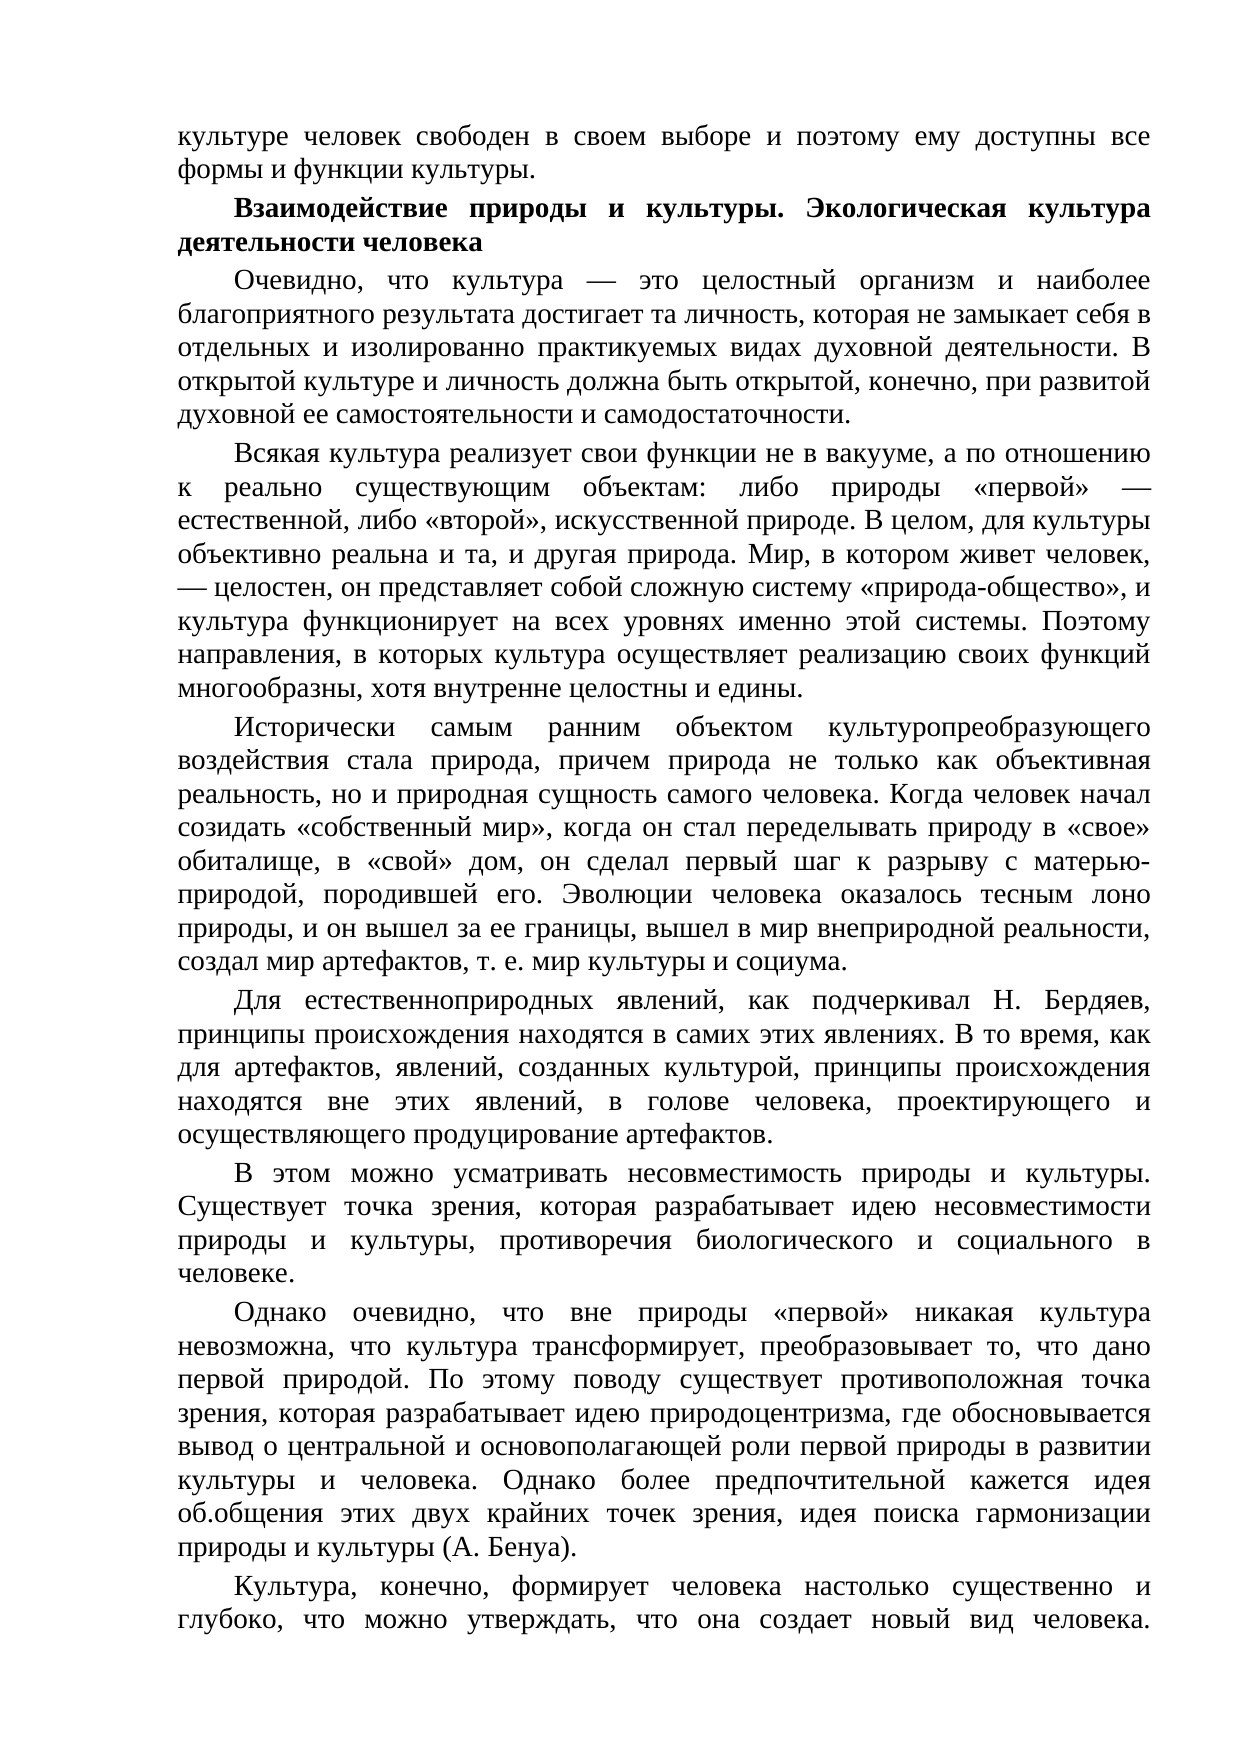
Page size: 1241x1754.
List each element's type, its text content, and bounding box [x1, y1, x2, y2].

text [177, 1568, 1152, 1635]
text Всякая культура реализует свои функции не в вакууме, а по отношению к реально существующим объектам: либо природы «первой» — естественной, либо «второй», искусственной природе. В целом, для культуры объективно реальна и та, и другая природа. Мир, в котором живет человек, — целостен, он представляет собой сложную систему «природа-общество», и культура функционирует на всех уровнях именно этой системы. Поэтому направления, в которых культура осуществляет реализацию своих функций многообразны, хотя внутренне целостны и едины. [177, 435, 1152, 704]
text Однако очевидно, что вне природы «первой» никакая культура невозможна, что культура трансформирует, преобразовывает то, что дано первой природой. По этому поводу существует противоположная точка зрения, которая разрабатывает идею природоцентризма, где обосновывается вывод о центральной и основополагающей роли первой природы в развитии культуры и человека. Однако более предпочтительной кажется идея об.общения этих двух крайних точек зрения, идея поиска гармонизации природы и культуры (А. Бенуа). [177, 1294, 1152, 1563]
text Взаимодействие природы и культуры. Экологическая культура деятельности человека [177, 190, 1152, 257]
text В этом можно усматривать несовместимость природы и культуры. Существует точка зрения, которая разрабатывает идею несовместимости природы и культуры, противоречия биологического и социального в человеке. [177, 1155, 1152, 1289]
text Очевидно, что культура — это целостный организм и наиболее благоприятного результата достигает та личность, которая не замыкает себя в отдельных и изолированно практикуемых видах духовной деятельности. В открытой культуре и личность должна быть открытой, конечно, при развитой духовной ее самостоятельности и самодостаточности. [177, 262, 1152, 430]
text Исторически самым ранним объектом культуропреобразующего воздействия стала природа, причем природа не только как объективная реальность, но и природная сущность самого человека. Когда человек начал созидать «собственный мир», когда он стал переделывать природу в «свое» обиталище, в «свой» дом, он сделал первый шаг к разрыву с матерью-природой, породившей его. Эволюции человека оказалось тесным лоно природы, и он вышел за ее границы, вышел в мир внеприродной реальности, создал мир артефактов, т. е. мир культуры и социума. [177, 709, 1152, 977]
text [177, 118, 1152, 185]
text Для естественноприродных явлений, как подчеркивал Н. Бердяев, принципы происхождения находятся в самих этих явлениях. В то время, как для артефактов, явлений, созданных культурой, принципы происхождения находятся вне этих явлений, в голове человека, проектирующего и осуществляющего продуцирование артефактов. [177, 982, 1152, 1150]
